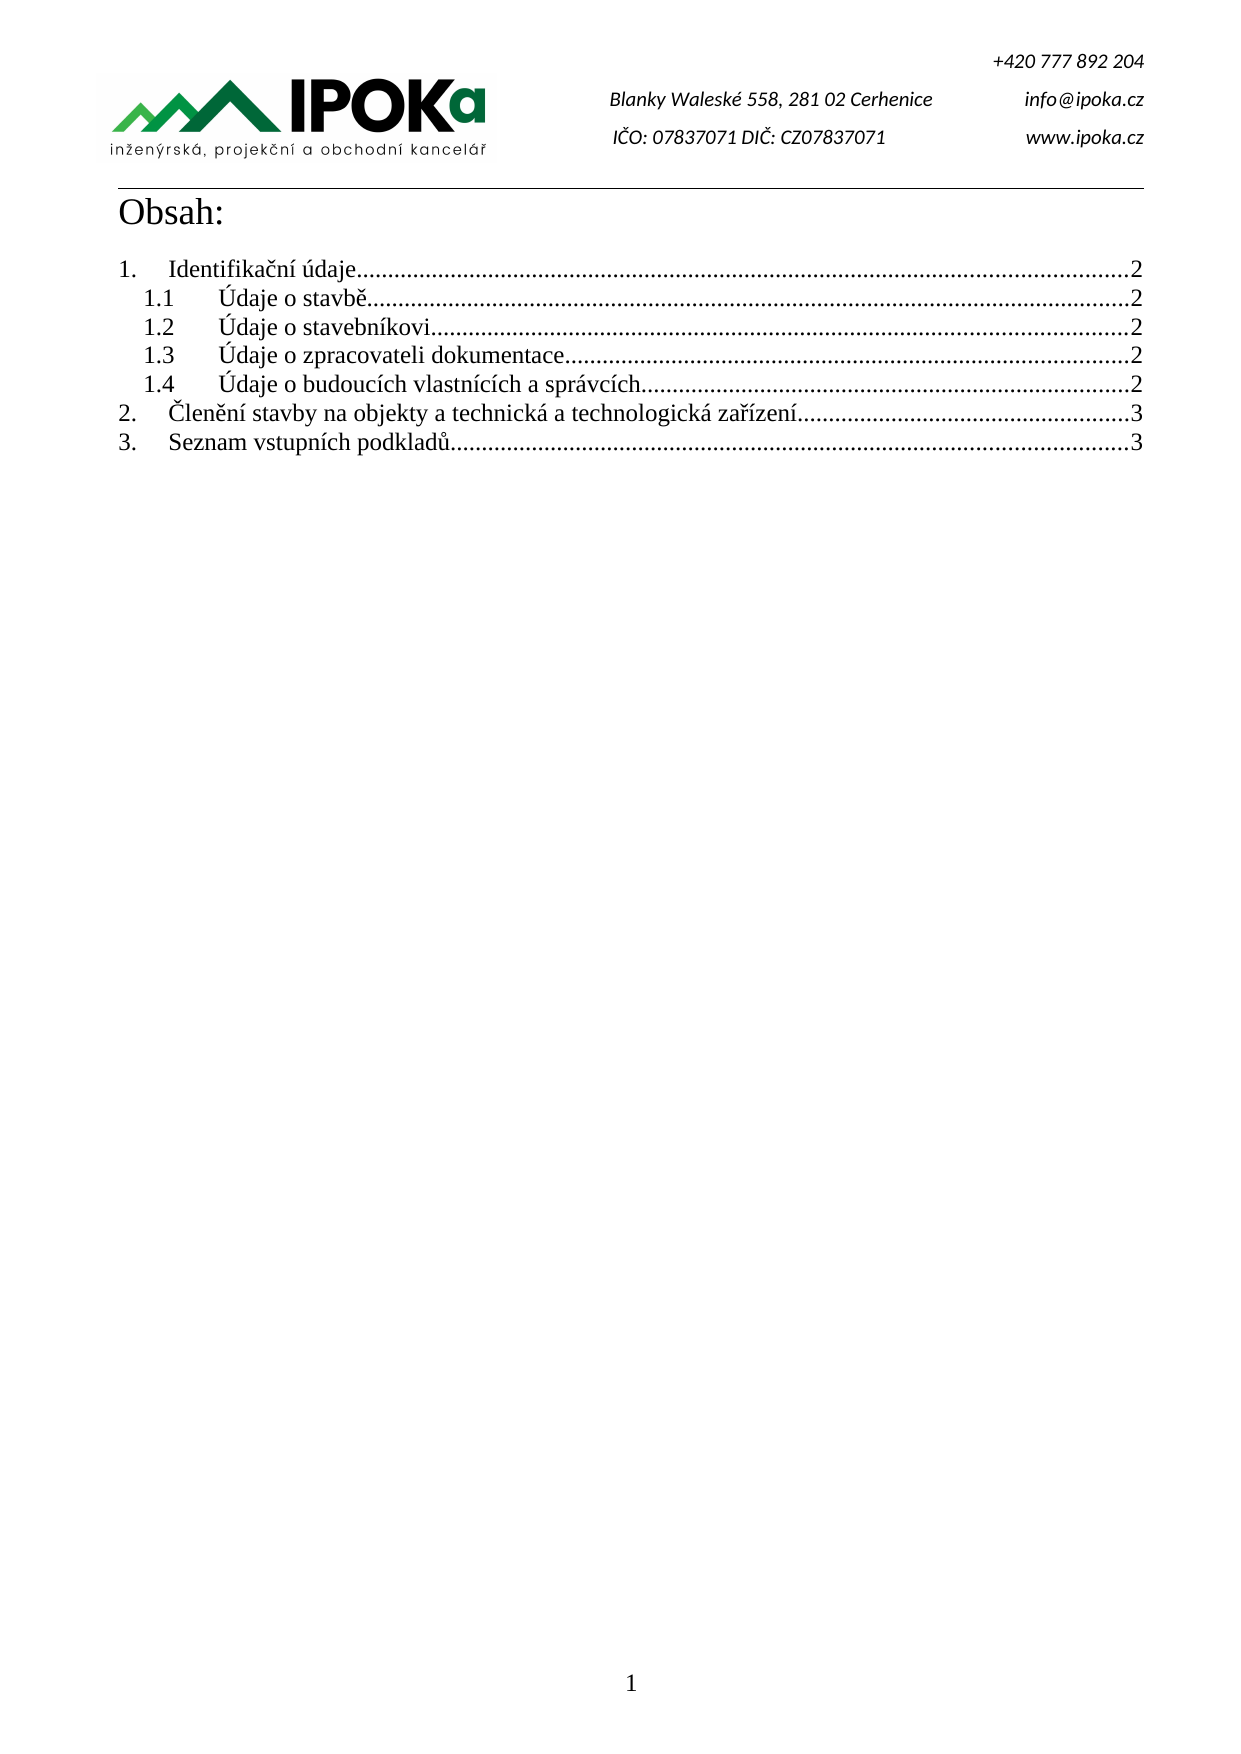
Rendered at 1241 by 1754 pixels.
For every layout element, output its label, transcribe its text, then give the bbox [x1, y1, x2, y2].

text 1.2 Údaje o stavebníkovi 2 [143, 312, 1144, 340]
text Obsah: [118, 189, 1144, 233]
picture [96, 73, 497, 163]
text 2. Členění stavby na objekty a technická a technologická zařízení 3 [118, 398, 1144, 427]
text 1.1 Údaje o stavbě 2 [143, 283, 1144, 312]
text 1.4 Údaje o budoucích vlastnících a správcích 2 [143, 369, 1144, 398]
text 1. Identifikační údaje 2 [118, 254, 1144, 283]
text 1.3 Údaje o zpracovateli dokumentace 2 [143, 340, 1144, 369]
text 3. Seznam vstupních podkladů 3 [118, 427, 1144, 455]
